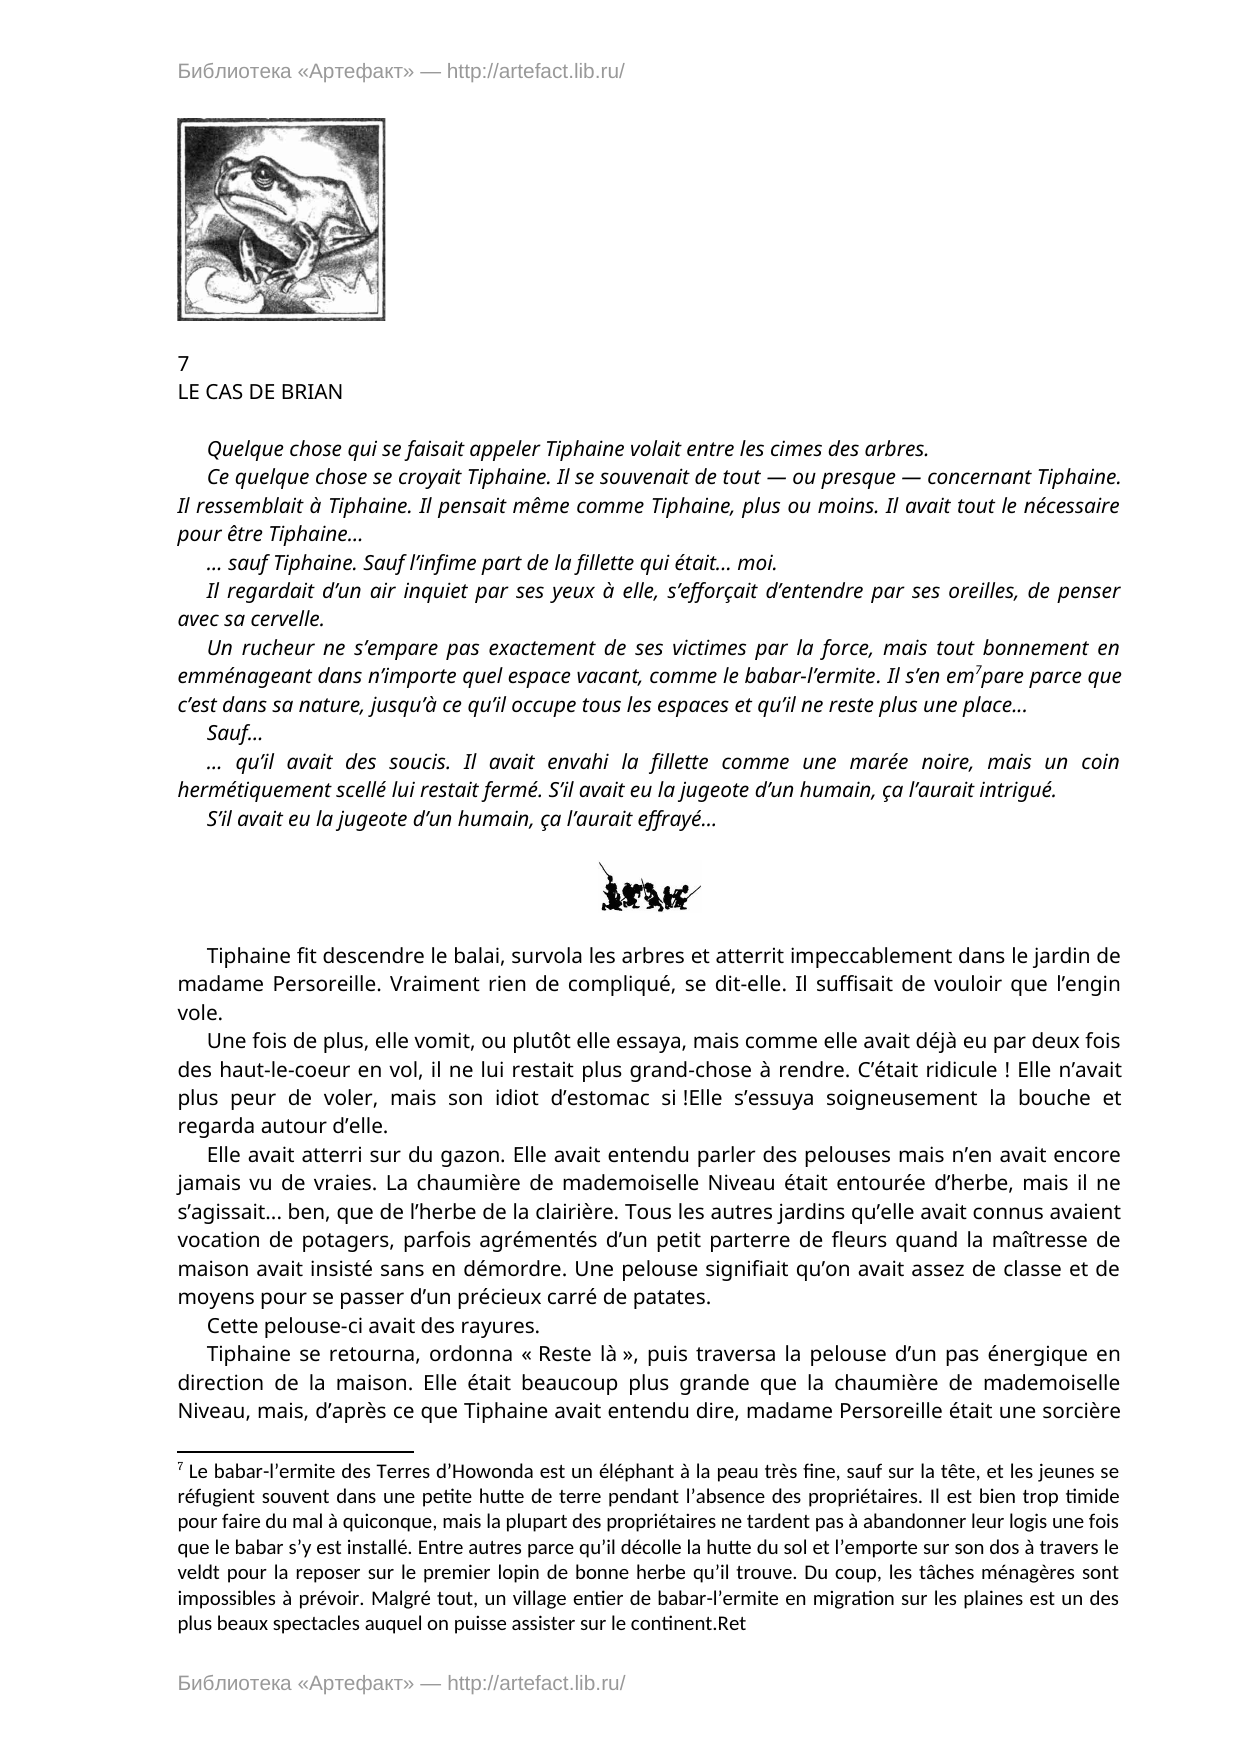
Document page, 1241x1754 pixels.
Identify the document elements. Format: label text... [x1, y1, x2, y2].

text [177, 1339, 1122, 1424]
text Tiphaine fit descendre le balai, survola les arbres et atterrit impeccablement dans le jardin de madame Persoreille. Vraiment rien de compliqué, se dit-elle. Il suffisait de vouloir que l’engin vole. [177, 941, 1122, 1026]
text LE CAS DE BRIAN [177, 377, 1122, 406]
picture [597, 860, 702, 913]
text Il regardait d’un air inquiet par ses yeux à elle, s’efforçait d’entendre par ses oreilles, de penser avec sa cervelle. [177, 576, 1122, 633]
text Quelque chose qui se faisait appeler Tiphaine volait entre les cimes des arbres. [177, 434, 1122, 462]
text 7 [177, 349, 1122, 377]
text Ce quelque chose se croyait Tiphaine. Il se souvenait de tout — ou presque — concernant Tiphaine. Il ressemblait à Tiphaine. Il pensait même comme Tiphaine, plus ou moins. Il avait tout le nécessaire pour être Tiphaine... [177, 462, 1122, 548]
text Sauf... [177, 718, 1122, 747]
text Une fois de plus, elle vomit, ou plutôt elle essaya, mais comme elle avait déjà eu par deux fois des haut-le-coeur en vol, il ne lui restait plus grand-chose à rendre. C’était ridicule ! Elle n’avait plus peur de voler, mais son idiot d’estomac si !Elle s’essuya soigneusement la bouche et regarda autour d’elle. [177, 1026, 1122, 1140]
text S’il avait eu la jugeote d’un humain, ça l’aurait effrayé... [177, 804, 1122, 832]
text ... qu’il avait des soucis. Il avait envahi la fillette comme une marée noire, mais un coin hermétiquement scellé lui restait fermé. S’il avait eu la jugeote d’un humain, ça l’aurait intrigué. [177, 747, 1122, 804]
text Elle avait atterri sur du gazon. Elle avait entendu parler des pelouses mais n’en avait encore jamais vu de vraies. La chaumière de mademoiselle Niveau était entourée d’herbe, mais il ne s’agissait... ben, que de l’herbe de la clairière. Tous les autres jardins qu’elle avait connus avaient vocation de potagers, parfois agrémentés d’un petit parterre de fleurs quand la maîtresse de maison avait insisté sans en démordre. Une pelouse signifiait qu’on avait assez de classe et de moyens pour se passer d’un précieux carré de patates. [177, 1140, 1122, 1311]
picture [177, 118, 386, 321]
text ... sauf Tiphaine. Sauf l’infime part de la fillette qui était... moi. [177, 548, 1122, 576]
text Un rucheur ne s’empare pas exactement de ses victimes par la force, mais tout bonnement en emménageant dans n’importe quel espace vacant, comme le babar-l’ermite. Il s’en empare parce que c’est dans sa nature, jusqu’à ce qu’il occupe tous les espaces et qu’il ne reste plus une place... [177, 633, 1122, 718]
text Cette pelouse-ci avait des rayures. [177, 1311, 1122, 1339]
